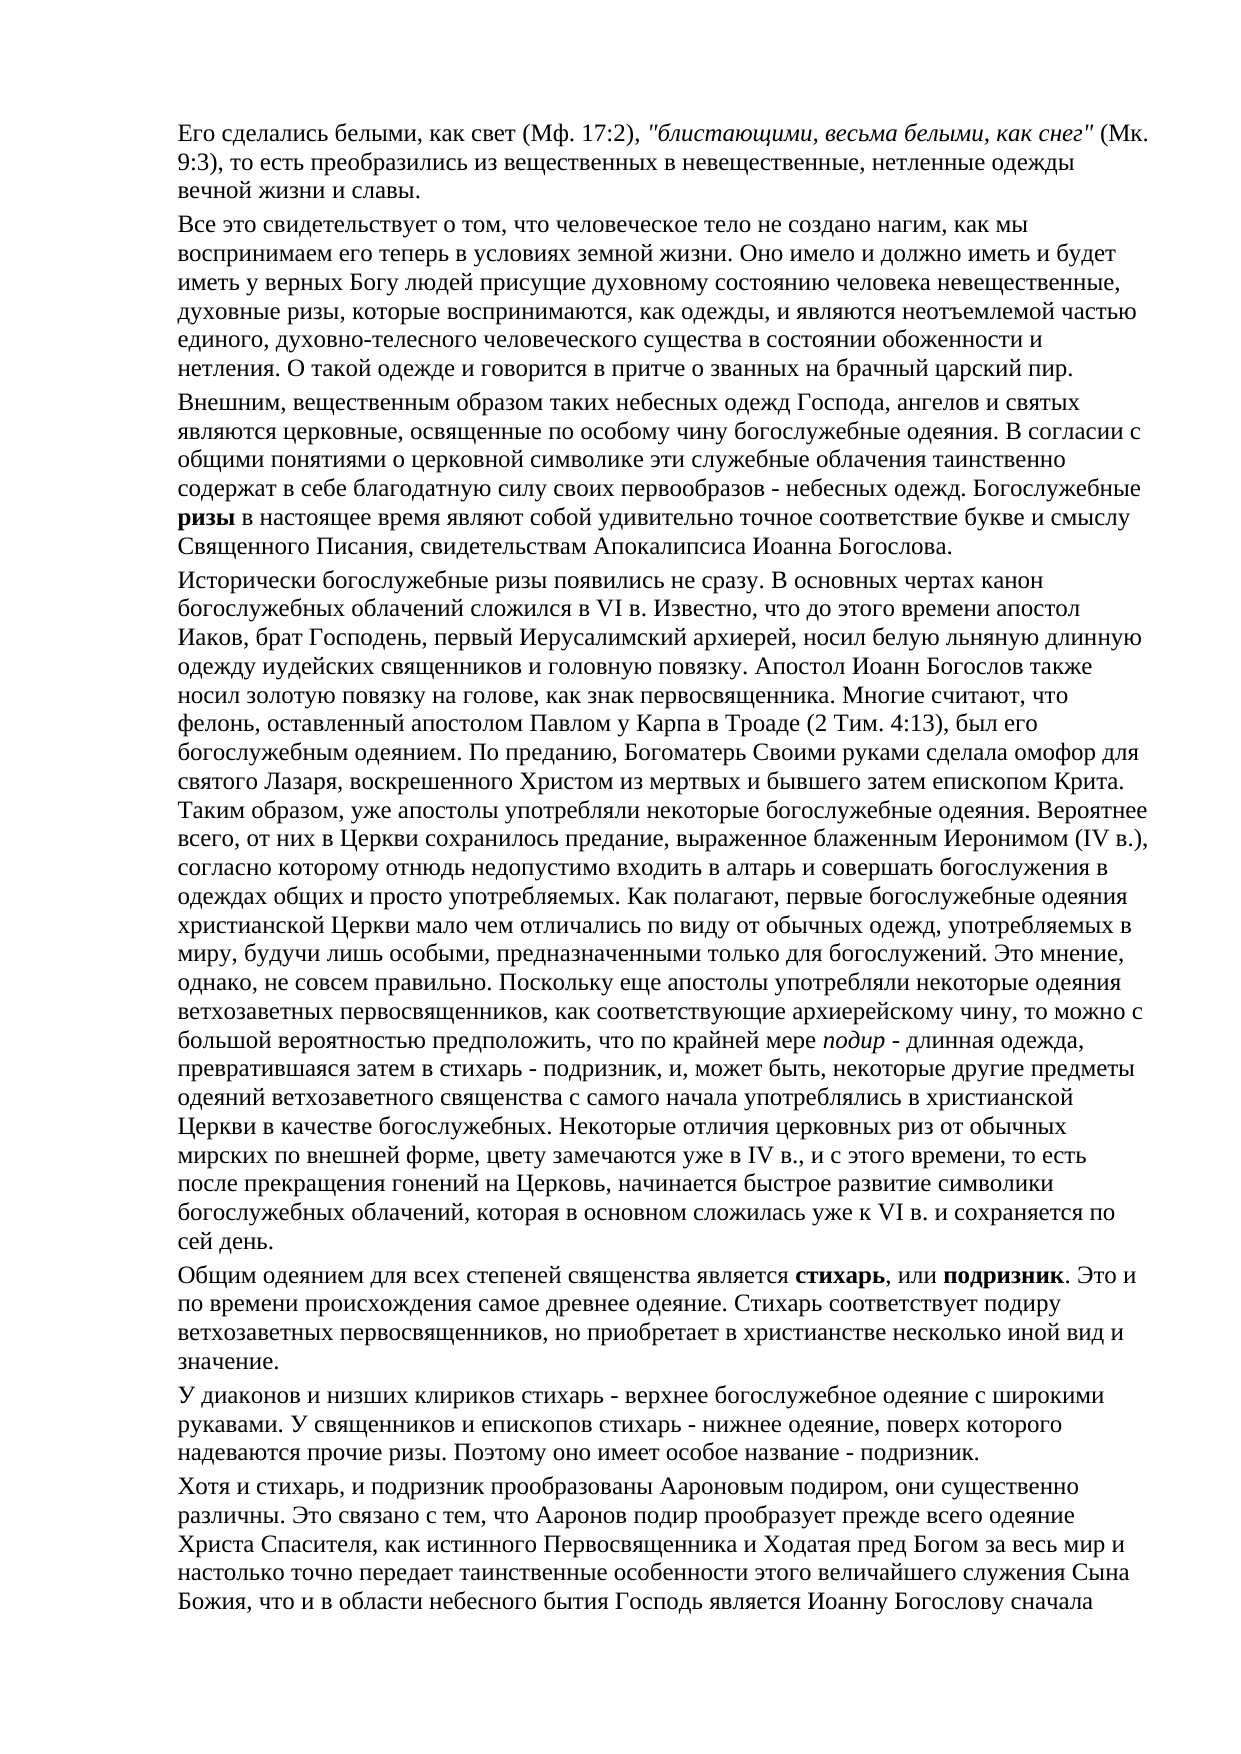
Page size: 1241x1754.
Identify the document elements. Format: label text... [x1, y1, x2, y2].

text Все это свидетельствует о том, что человеческое тело не создано нагим, как мы воспринимаем его теперь в условиях земной жизни. Оно имело и должно иметь и будет иметь у верных Богу людей присущие духовному состоянию человека невещественные, духовные ризы, которые воспринимаются, как одежды, и являются неотъемлемой частью единого, духовно-телесного человеческого существа в состоянии обоженности и нетления. О такой одежде и говорится в притче о званных на брачный царский пир. [177, 209, 1152, 382]
text Исторически богослужебные ризы появились не сразу. В основных чертах канон богослужебных облачений сложился в VI в. Известно, что до этого времени апостол Иаков, брат Господень, первый Иерусалимский архиерей, носил белую льняную длинную одежду иудейских священников и головную повязку. Апостол Иоанн Богослов также носил золотую повязку на голове, как знак первосвященника. Многие считают, что фелонь, оставленный апостолом Павлом у Карпа в Троаде (2 Тим. 4:13), был его богослужебным одеянием. По преданию, Богоматерь Своими руками сделала омофор для святого Лазаря, воскрешенного Христом из мертвых и бывшего затем епископом Крита. Таким образом, уже апостолы употребляли некоторые богослужебные одеяния. Вероятнее всего, от них в Церкви сохранилось предание, выраженное блаженным Иеронимом (IV в.), согласно которому отнюдь недопустимо входить в алтарь и совершать богослужения в одеждах общих и просто употребляемых. Как полагают, первые богослужебные одеяния христианской Церкви мало чем отличались по виду от обычных одежд, употребляемых в миру, будучи лишь особыми, предназначенными только для богослужений. Это мнение, однако, не совсем правильно. Поскольку еще апостолы употребляли некоторые одеяния ветхозаветных первосвященников, как соответствующие архиерейскому чину, то можно с большой вероятностью предположить, что по крайней мере подир - длинная одежда, превратившаяся затем в стихарь - подризник, и, может быть, некоторые другие предметы одеяний ветхозаветного священства с самого начала употреблялись в христианской Церкви в качестве богослужебных. Некоторые отличия церковных риз от обычных мирских по внешней форме, цвету замечаются уже в IV в., и с этого времени, то есть после прекращения гонений на Церковь, начинается быстрое развитие символики богослужебных облачений, которая в основном сложилась уже к VI в. и сохраняется по сей день. [177, 565, 1152, 1255]
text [177, 1471, 1152, 1615]
text У диаконов и низших клириков стихарь - верхнее богослужебное одеяние с широкими рукавами. У священников и епископов стихарь - нижнее одеяние, поверх которого надеваются прочие ризы. Поэтому оно имеет особое название - подризник. [177, 1380, 1152, 1466]
text Общим одеянием для всех степеней священства является стихарь, или подризник. Это и по времени происхождения самое древнее одеяние. Стихарь соответствует подиру ветхозаветных первосвященников, но приобретает в христианстве несколько иной вид и значение. [177, 1260, 1152, 1375]
text Внешним, вещественным образом таких небесных одежд Господа, ангелов и святых являются церковные, освященные по особому чину богослужебные одеяния. В согласии с общими понятиями о церковной символике эти служебные облачения таинственно содержат в себе благодатную силу своих первообразов - небесных одежд. Богослужебные ризы в настоящее время являют собой удивительно точное соответствие букве и смыслу Священного Писания, свидетельствам Апокалипсиса Иоанна Богослова. [177, 387, 1152, 559]
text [177, 118, 1152, 204]
